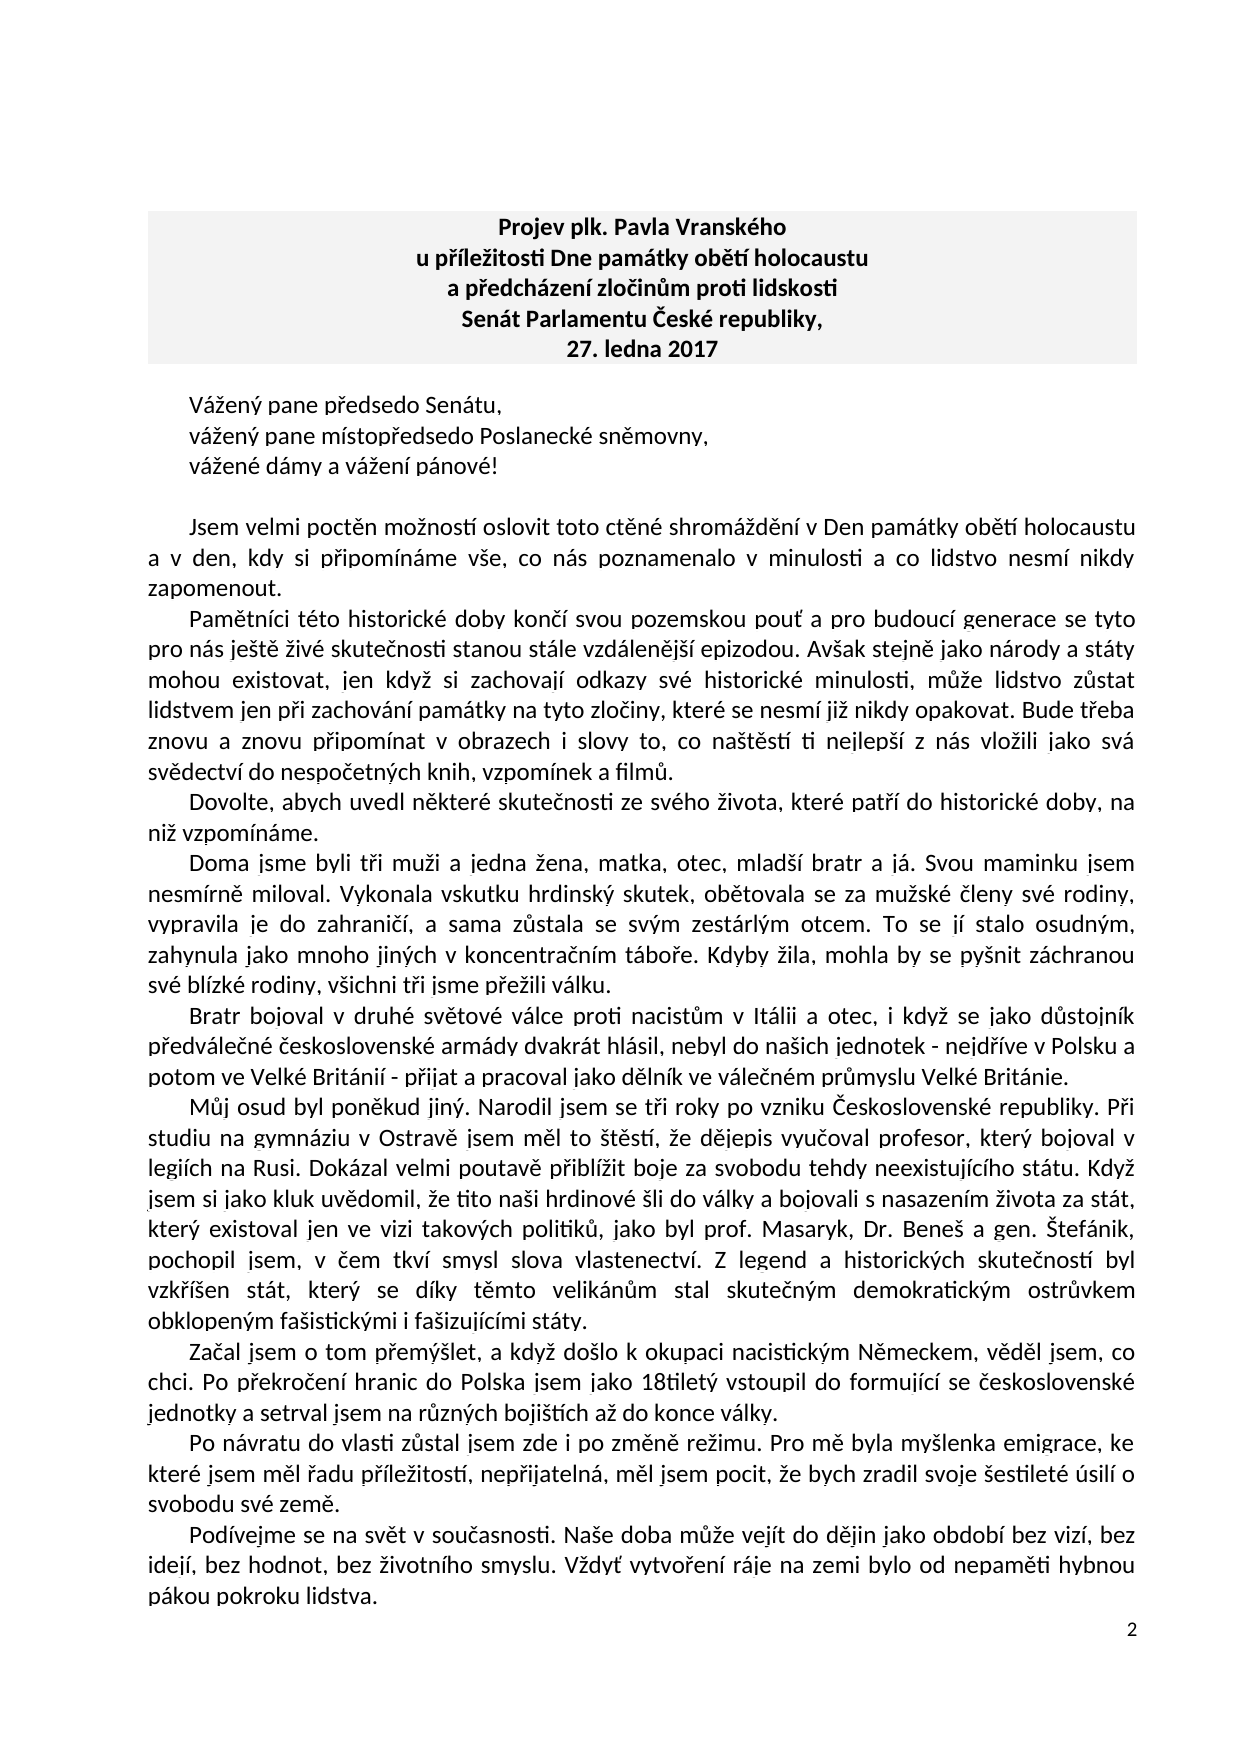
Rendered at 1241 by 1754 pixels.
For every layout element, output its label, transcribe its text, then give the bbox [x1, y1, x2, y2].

text Po návratu do vlasti zůstal jsem zde i po změně režimu. Pro mě byla myšlenka emigrace, ke které jsem měl řadu příležitostí, nepřijatelná, měl jsem pocit, že bych zradil svoje šestileté úsilí o svobodu své země. [148, 1427, 1137, 1484]
text Bratr bojoval v druhé světové válce proti nacistům v Itálii a otec, i když se jako důstojník předválečné československé armády dvakrát hlásil, nebyl do našich jednotek - nejdříve v Polsku a potom ve Velké Británií - přijat a pracoval jako dělník ve válečném průmyslu Velké Británie. [148, 1058, 1137, 1091]
text Můj osud byl poněkud jiný. Narodil jsem se tři roky po vzniku Československé republiky. Při studiu na gymnáziu v Ostravě jsem měl to štěstí, že dějepis vyučoval profesor, který bojoval v legiích na Rusi. Dokázal velmi poutavě přiblížit boje za svobodu tehdy neexistujícího státu. Když jsem si jako kluk uvědomil, že tito naši hrdinové šli do války a bojovali s nasazením života za stát, který existoval jen ve vizi takových politiků, jako byl prof. Masaryk, Dr. Beneš a gen. Štefánik, pochopil jsem, v čem tkví smysl slova vlastenectví. Z legend a historických skutečností byl vzkříšen stát, který se díky těmto velikánům stal skutečným demokratickým ostrůvkem obklopeným fašistickými i fašizujícími státy. [148, 1211, 1137, 1270]
text a předcházení zločinům proti lidskosti [148, 272, 1137, 303]
text Můj osud byl poněkud jiný. Narodil jsem se tři roky po vzniku Československé republiky. Při studiu na gymnáziu v Ostravě jsem měl to štěstí, že dějepis vyučoval profesor, který bojoval v legiích na Rusi. Dokázal velmi poutavě přiblížit boje za svobodu tehdy neexistujícího státu. Když jsem si jako kluk uvědomil, že tito naši hrdinové šli do války a bojovali s nasazením života za stát, který existoval jen ve vizi takových politiků, jako byl prof. Masaryk, Dr. Beneš a gen. Štefánik, pochopil jsem, v čem tkví smysl slova vlastenectví. Z legend a historických skutečností byl vzkříšen stát, který se díky těmto velikánům stal skutečným demokratickým ostrůvkem obklopeným fašistickými i fašizujícími státy. [148, 1091, 1137, 1209]
text Vážený pane předsedo Senátu, [148, 389, 1137, 420]
text vážené dámy a vážení pánové! [148, 451, 1137, 481]
text Bratr bojoval v druhé světové válce proti nacistům v Itálii a otec, i když se jako důstojník předválečné československé armády dvakrát hlásil, nebyl do našich jednotek - nejdříve v Polsku a potom ve Velké Británií - přijat a pracoval jako dělník ve válečném průmyslu Velké Británie. [148, 1000, 1137, 1056]
text Začal jsem o tom přemýšlet, a když došlo k okupaci nacistickým Německem, věděl jsem, co chci. Po překročení hranic do Polska jsem jako 18tiletý vstoupil do formující se československé jednotky a setrval jsem na různých bojištích až do konce války. [148, 1394, 1137, 1427]
text Začal jsem o tom přemýšlet, a když došlo k okupaci nacistickým Německem, věděl jsem, co chci. Po překročení hranic do Polska jsem jako 18tiletý vstoupil do formující se československé jednotky a setrval jsem na různých bojištích až do konce války. [148, 1336, 1137, 1392]
text Podívejme se na svět v současnosti. Naše doba může vejít do dějin jako období bez vizí, bez idejí, bez hodnot, bez životního smyslu. Vždyť vytvoření ráje na zemi bylo od nepaměti hybnou pákou pokroku lidstva. [148, 1519, 1137, 1610]
text Doma jsme byli tři muži a jedna žena, matka, otec, mladší bratr a já. Svou maminku jsem nesmírně miloval. Vykonala vskutku hrdinský skutek, obětovala se za mužské členy své rodiny, vypravila je do zahraničí, a sama zůstala se svým zestárlým otcem. To se jí stalo osudným, zahynula jako mnoho jiných v koncentračním táboře. Kdyby žila, mohla by se pyšnit záchranou své blízké rodiny, všichni tři jsme přežili válku. [148, 847, 1137, 934]
text 27. ledna 2017 [148, 333, 1137, 364]
text Po návratu do vlasti zůstal jsem zde i po změně režimu. Pro mě byla myšlenka emigrace, ke které jsem měl řadu příležitostí, nepřijatelná, měl jsem pocit, že bych zradil svoje šestileté úsilí o svobodu své země. [148, 1485, 1137, 1519]
text u příležitosti Dne památky obětí holocaustu [148, 242, 1137, 272]
text Jsem velmi poctěn možností oslovit toto ctěné shromáždění v Den památky obětí holocaustu a v den, kdy si připomínáme vše, co nás poznamenalo v minulosti a co lidstvo nesmí nikdy zapomenout. [148, 512, 1137, 603]
text Doma jsme byli tři muži a jedna žena, matka, otec, mladší bratr a já. Svou maminku jsem nesmírně miloval. Vykonala vskutku hrdinský skutek, obětovala se za mužské členy své rodiny, vypravila je do zahraničí, a sama zůstala se svým zestárlým otcem. To se jí stalo osudným, zahynula jako mnoho jiných v koncentračním táboře. Kdyby žila, mohla by se pyšnit záchranou své blízké rodiny, všichni tři jsme přežili válku. [148, 936, 1137, 1000]
text vážený pane místopředsedo Poslanecké sněmovny, [148, 420, 1137, 451]
text Pamětníci této historické doby končí svou pozemskou pouť a pro budoucí generace se tyto pro nás ještě živé skutečnosti stanou stále vzdálenější epizodou. Avšak stejně jako národy a státy mohou existovat, jen když si zachovají odkazy své historické minulosti, může lidstvo zůstat lidstvem jen při zachování památky na tyto zločiny, které se nesmí již nikdy opakovat. Bude třeba znovu a znovu připomínat v obrazech i slovy to, co naštěstí ti nejlepší z nás vložili jako svá svědectví do nespočetných knih, vzpomínek a filmů. [148, 603, 1137, 786]
text Dovolte, abych uvedl některé skutečnosti ze svého života, které patří do historické doby, na niž vzpomínáme. [148, 786, 1137, 847]
text Projev plk. Pavla Vranského [148, 211, 1137, 242]
text Senát Parlamentu České republiky, [148, 303, 1137, 333]
